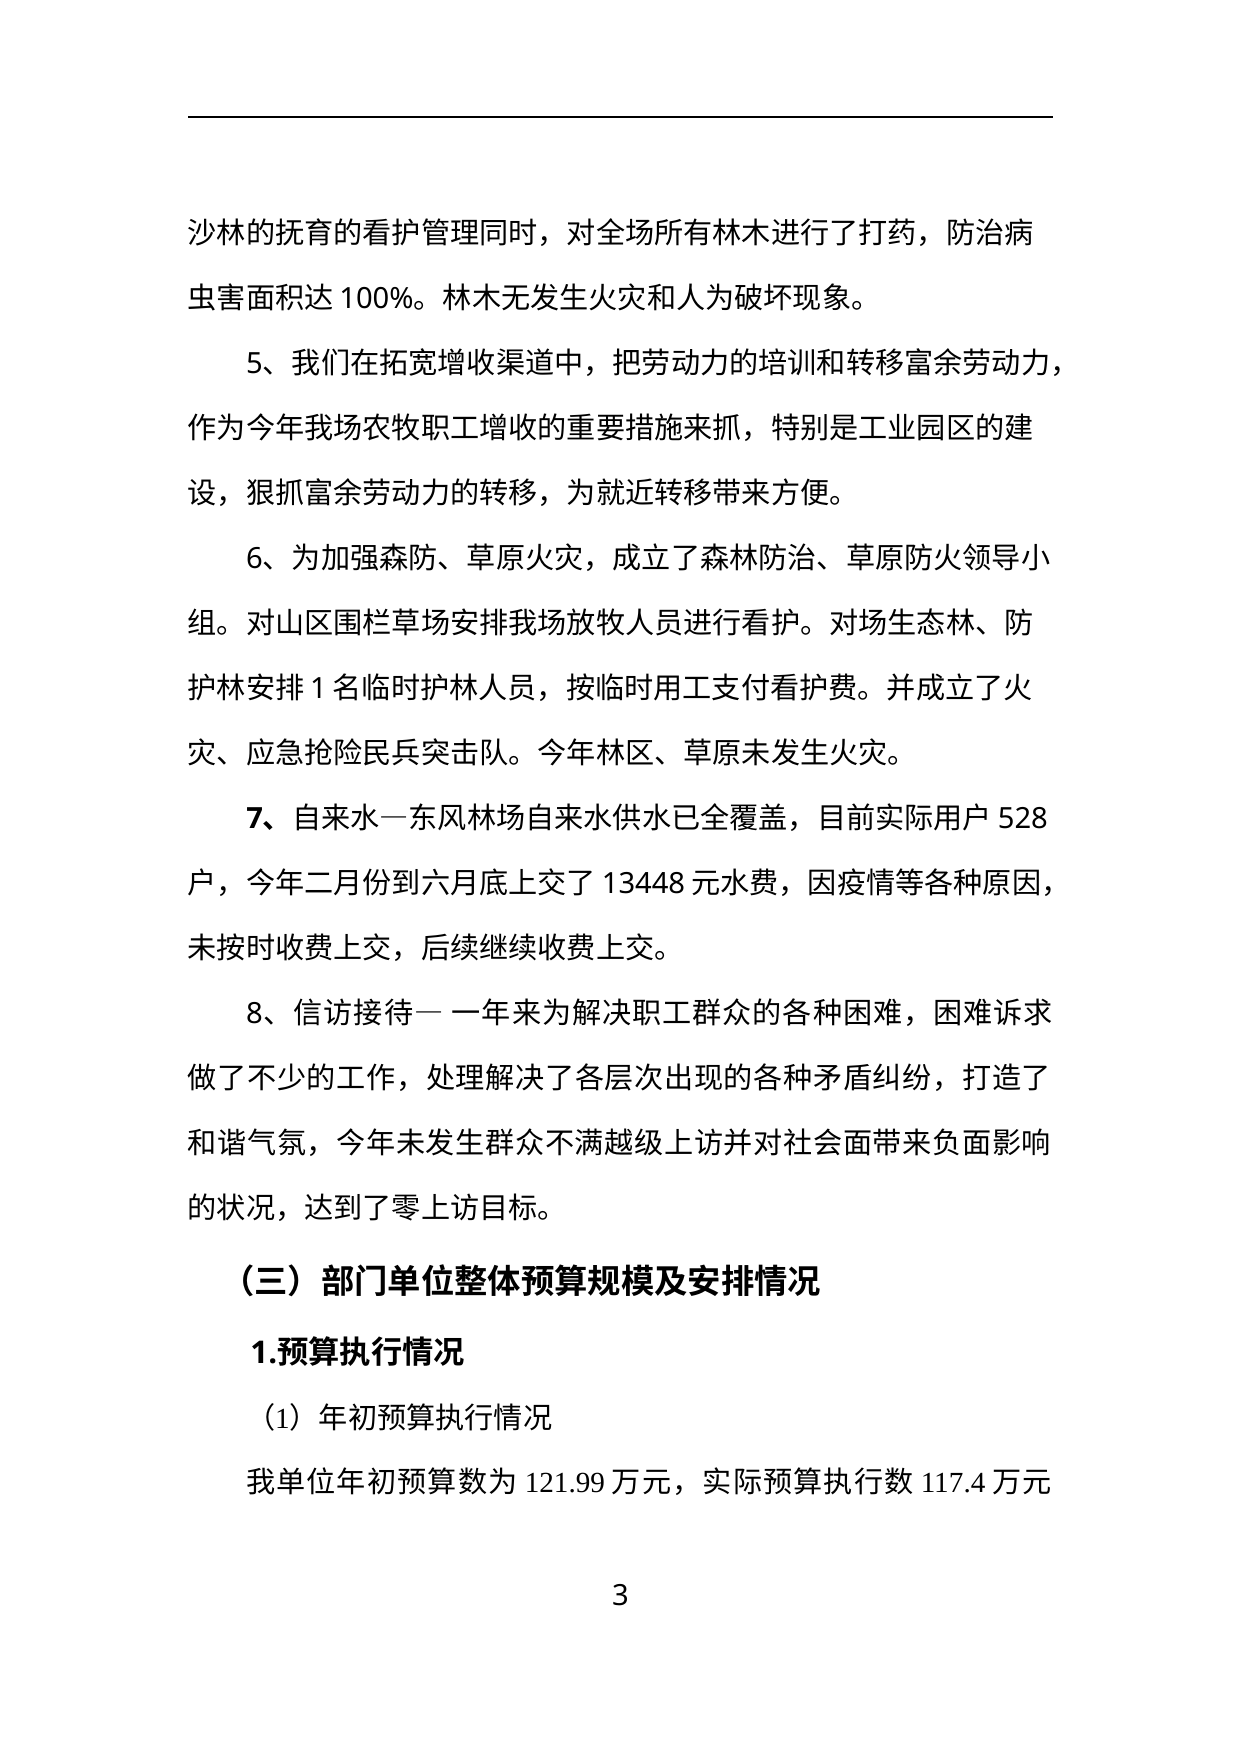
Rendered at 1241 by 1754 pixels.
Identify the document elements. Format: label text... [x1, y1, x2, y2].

text 1.预算执行情况 [187, 1327, 1053, 1372]
subtitle （三）部门单位整体预算规模及安排情况 [187, 1254, 1053, 1303]
text 7、自来水—东风林场自来水供水已全覆盖，目前实际用户528户，今年二月份到六月底上交了13448元水费，因疫情等各种原因，未按时收费上交，后续继续收费上交。 [187, 783, 1053, 978]
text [187, 1458, 1053, 1501]
text 8、信访接待— 一年来为解决职工群众的各种困难，困难诉求做了不少的工作，处理解决了各层次出现的各种矛盾纠纷，打造了和谐气氛，今年未发生群众不满越级上访并对社会面带来负面影响的状况，达到了零上访目标。 [187, 978, 1053, 1238]
text 5、我们在拓宽增收渠道中，把劳动力的培训和转移富余劳动力，作为今年我场农牧职工增收的重要措施来抓，特别是工业园区的建设，狠抓富余劳动力的转移，为就近转移带来方便。 [187, 328, 1053, 523]
text （1）年初预算执行情况 [187, 1395, 1053, 1437]
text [187, 198, 1053, 328]
text 6、为加强森防、草原火灾，成立了森林防治、草原防火领导小组。对山区围栏草场安排我场放牧人员进行看护。对场生态林、防护林安排1名临时护林人员，按临时用工支付看护费。并成立了火灾、应急抢险民兵突击队。今年林区、草原未发生火灾。 [187, 523, 1053, 783]
